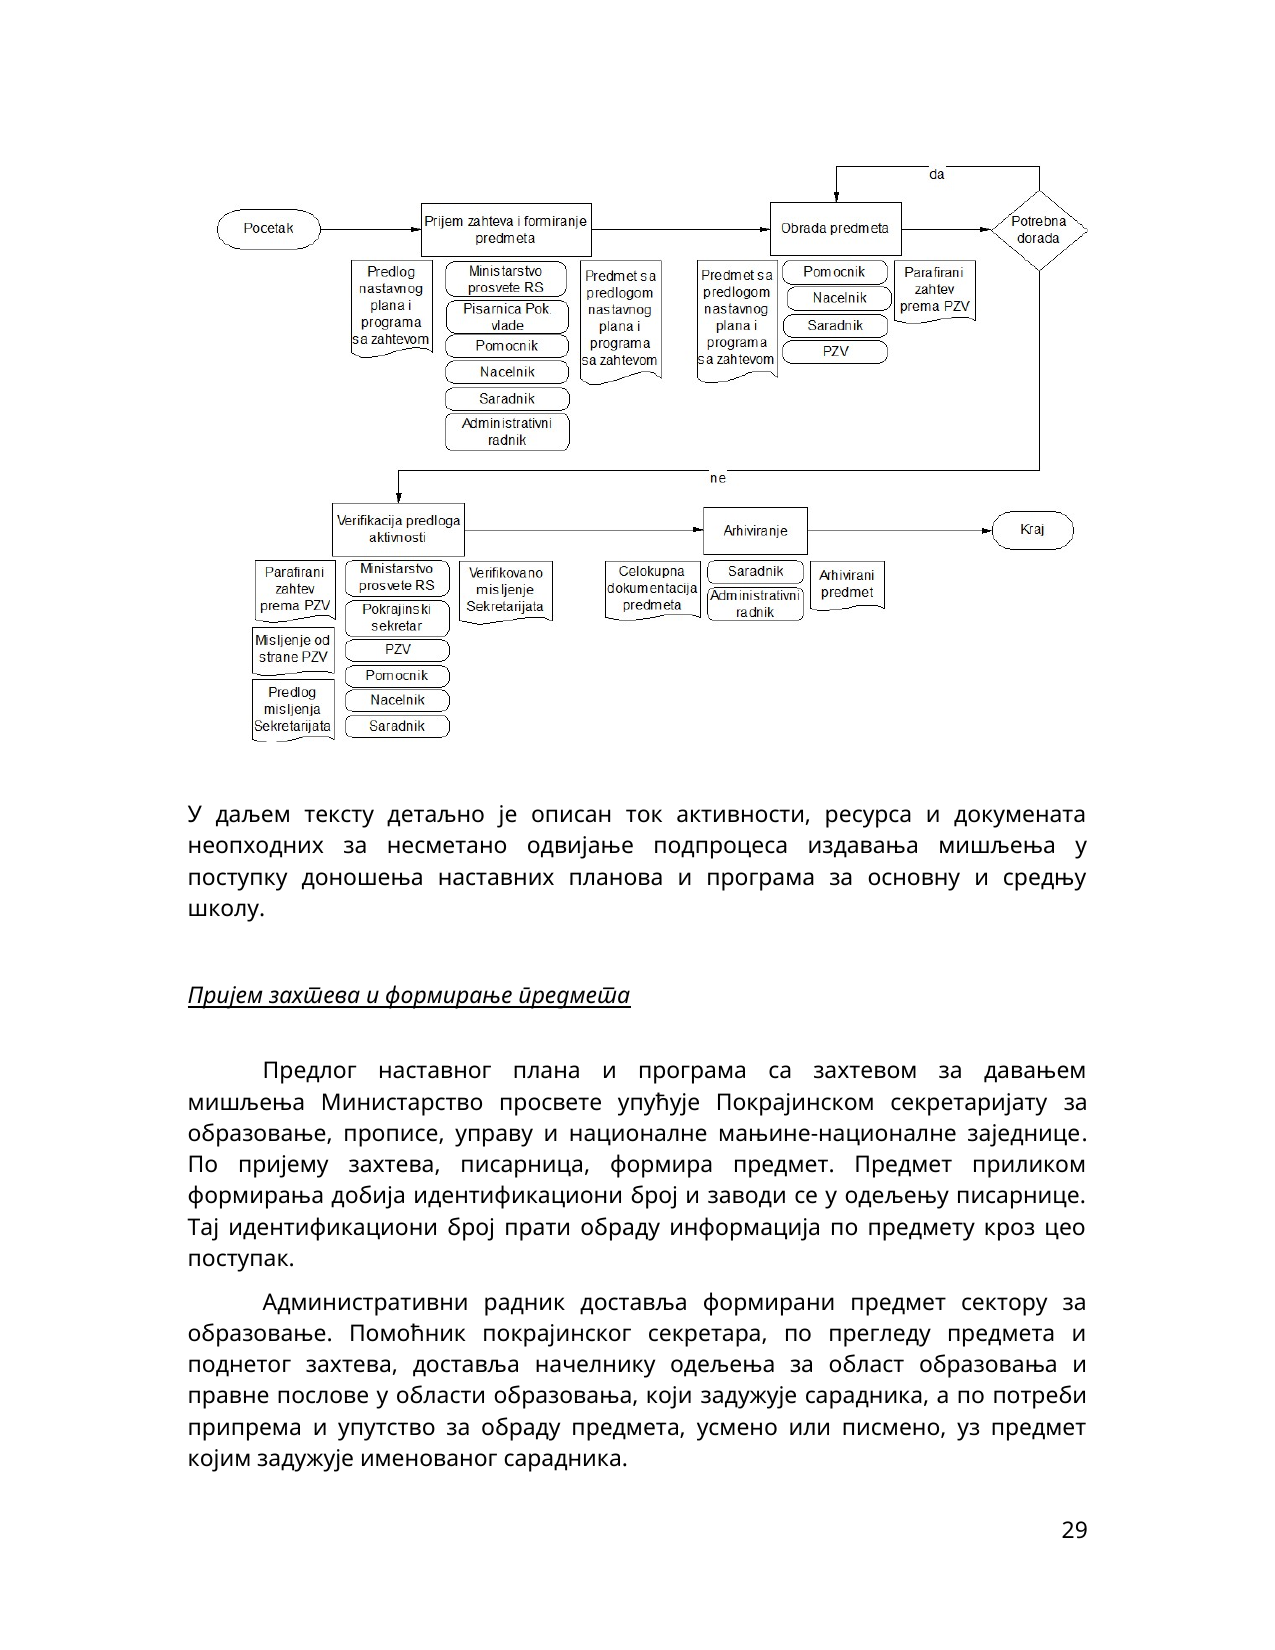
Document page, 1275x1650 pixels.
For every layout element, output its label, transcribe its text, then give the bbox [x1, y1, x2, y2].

text У даљем тексту детаљно је описан ток активности, ресурса и докумената неопходних за несметано одвијање подпроцеса издавања мишљења у поступку доношења наставних планова и програма за основну и средњу школу. [187, 798, 1087, 923]
text Административни радник доставља формирани предмет сектору за образовање. Помоћник покрајинског секретара, по прегледу предмета и поднетог захтева, доставља начелнику одељења за област образовања и правне послове у области образовања, који задужује сарадника, а по потреби припрема и упутство за обраду предмета, усмено или писмено, уз предмет којим задужује именованог сарадника. [187, 1286, 1087, 1473]
picture [187, 150, 1088, 742]
text Предлог наставног плана и програма са захтевом за давањем мишљења Министарство просвете упућује Покрајинском секретаријату за образовање, прописе, управу и националне мањине-националне заједнице. По пријему захтева, писарница, формира предмет. Предмет приликом формирања добија идентификациони број и заводи се у одељењу писарнице. Тај идентификациони број прати обраду информација по предмету кроз цео поступак. [187, 1054, 1087, 1273]
text Пријем захтева и формирање предмета [187, 979, 1087, 1011]
